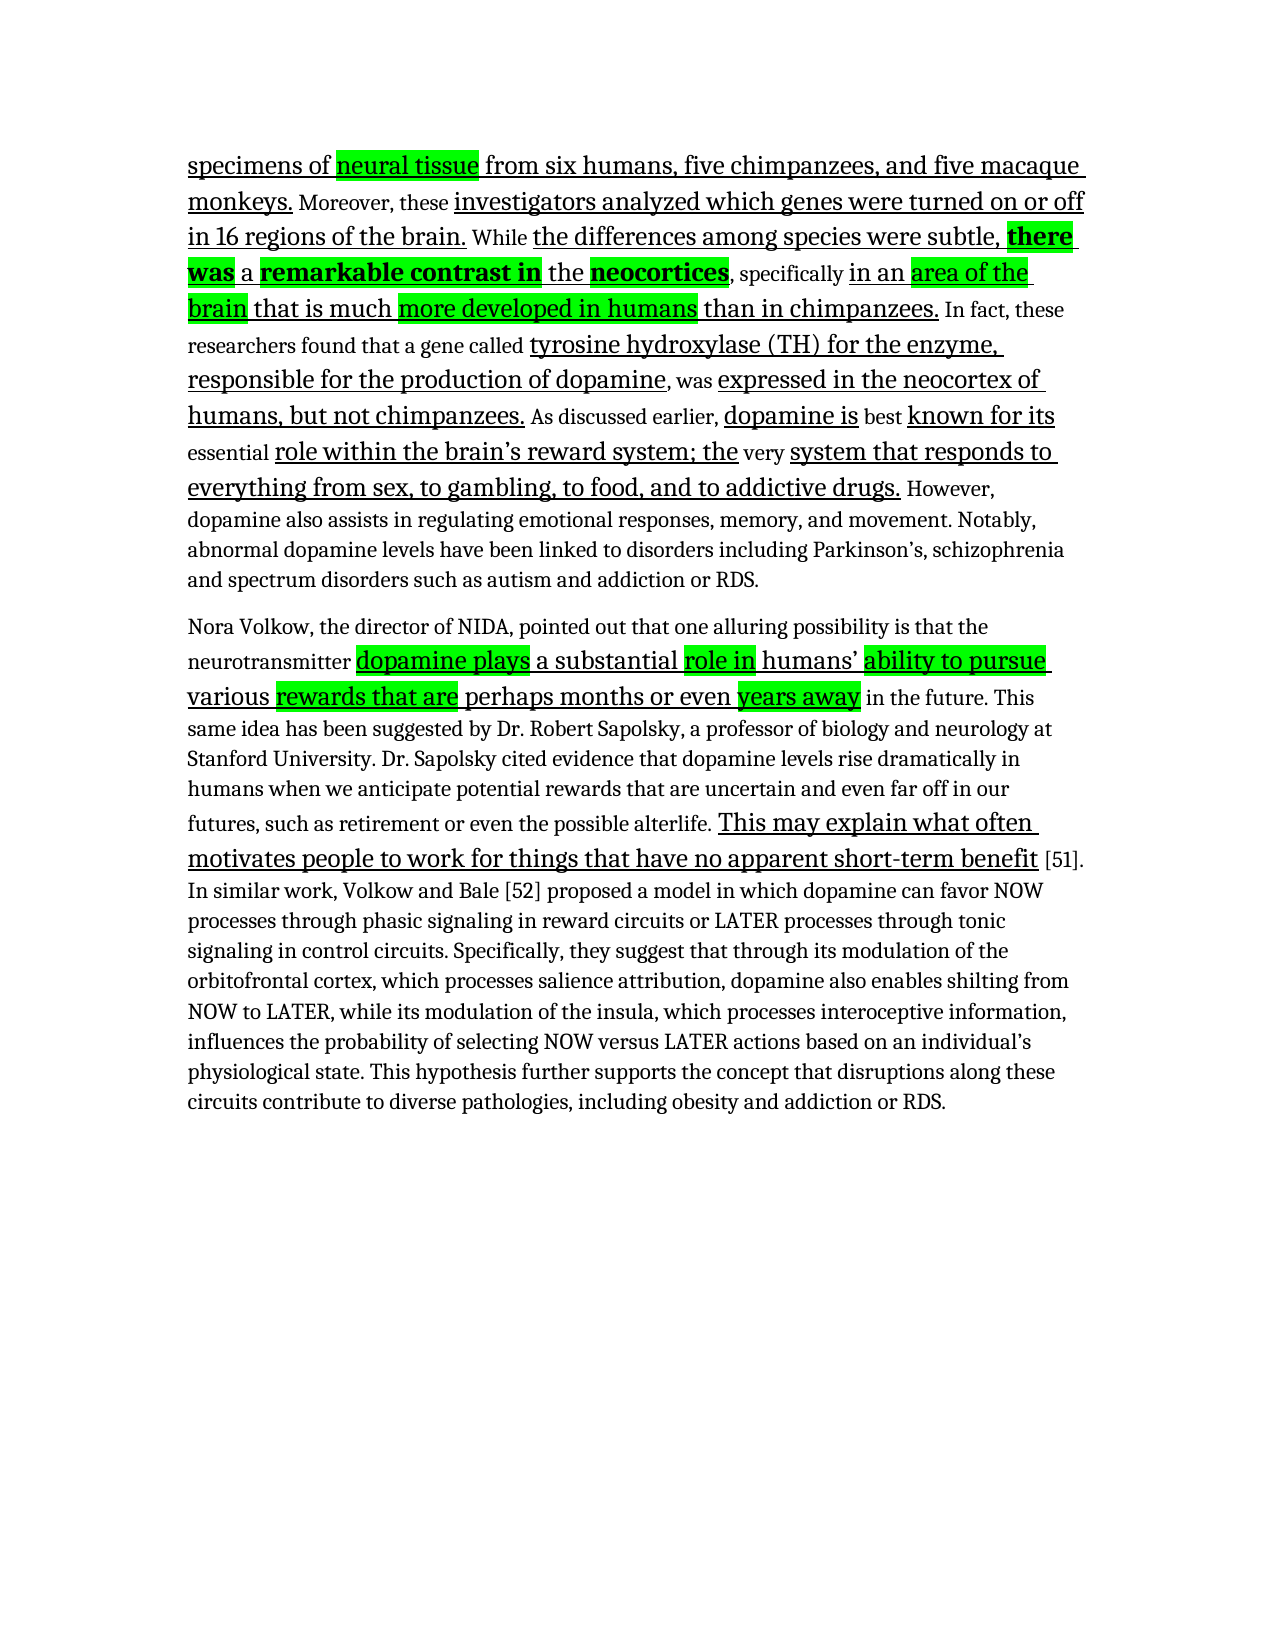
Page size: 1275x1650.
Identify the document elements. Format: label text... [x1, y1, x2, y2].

text Nora Volkow, the director of NIDA, pointed out that one alluring possibility is that the neurotransmitter dopamine plays a substantial role in humans’ ability to pursue various rewards that are perhaps months or even years away in the future. This same idea has been suggested by Dr. Robert Sapolsky, a professor of biology and neurology at Stanford University. Dr. Sapolsky cited evidence that dopamine levels rise dramatically in humans when we anticipate potential rewards that are uncertain and even far off in our futures, such as retirement or even the possible alterlife. This may explain what often motivates people to work for things that have no apparent short-term benefit [51]. In similar work, Volkow and Bale [52] proposed a model in which dopamine can favor NOW processes through phasic signaling in reward circuits or LATER processes through tonic signaling in control circuits. Specifically, they suggest that through its modulation of the orbitofrontal cortex, which processes salience attribution, dopamine also enables shilting from NOW to LATER, while its modulation of the insula, which processes interoceptive information, influences the probability of selecting NOW versus LATER actions based on an individual’s physiological state. This hypothesis further supports the concept that disruptions along these circuits contribute to diverse pathologies, including obesity and addiction or RDS. [187, 614, 1087, 1115]
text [187, 150, 1087, 593]
